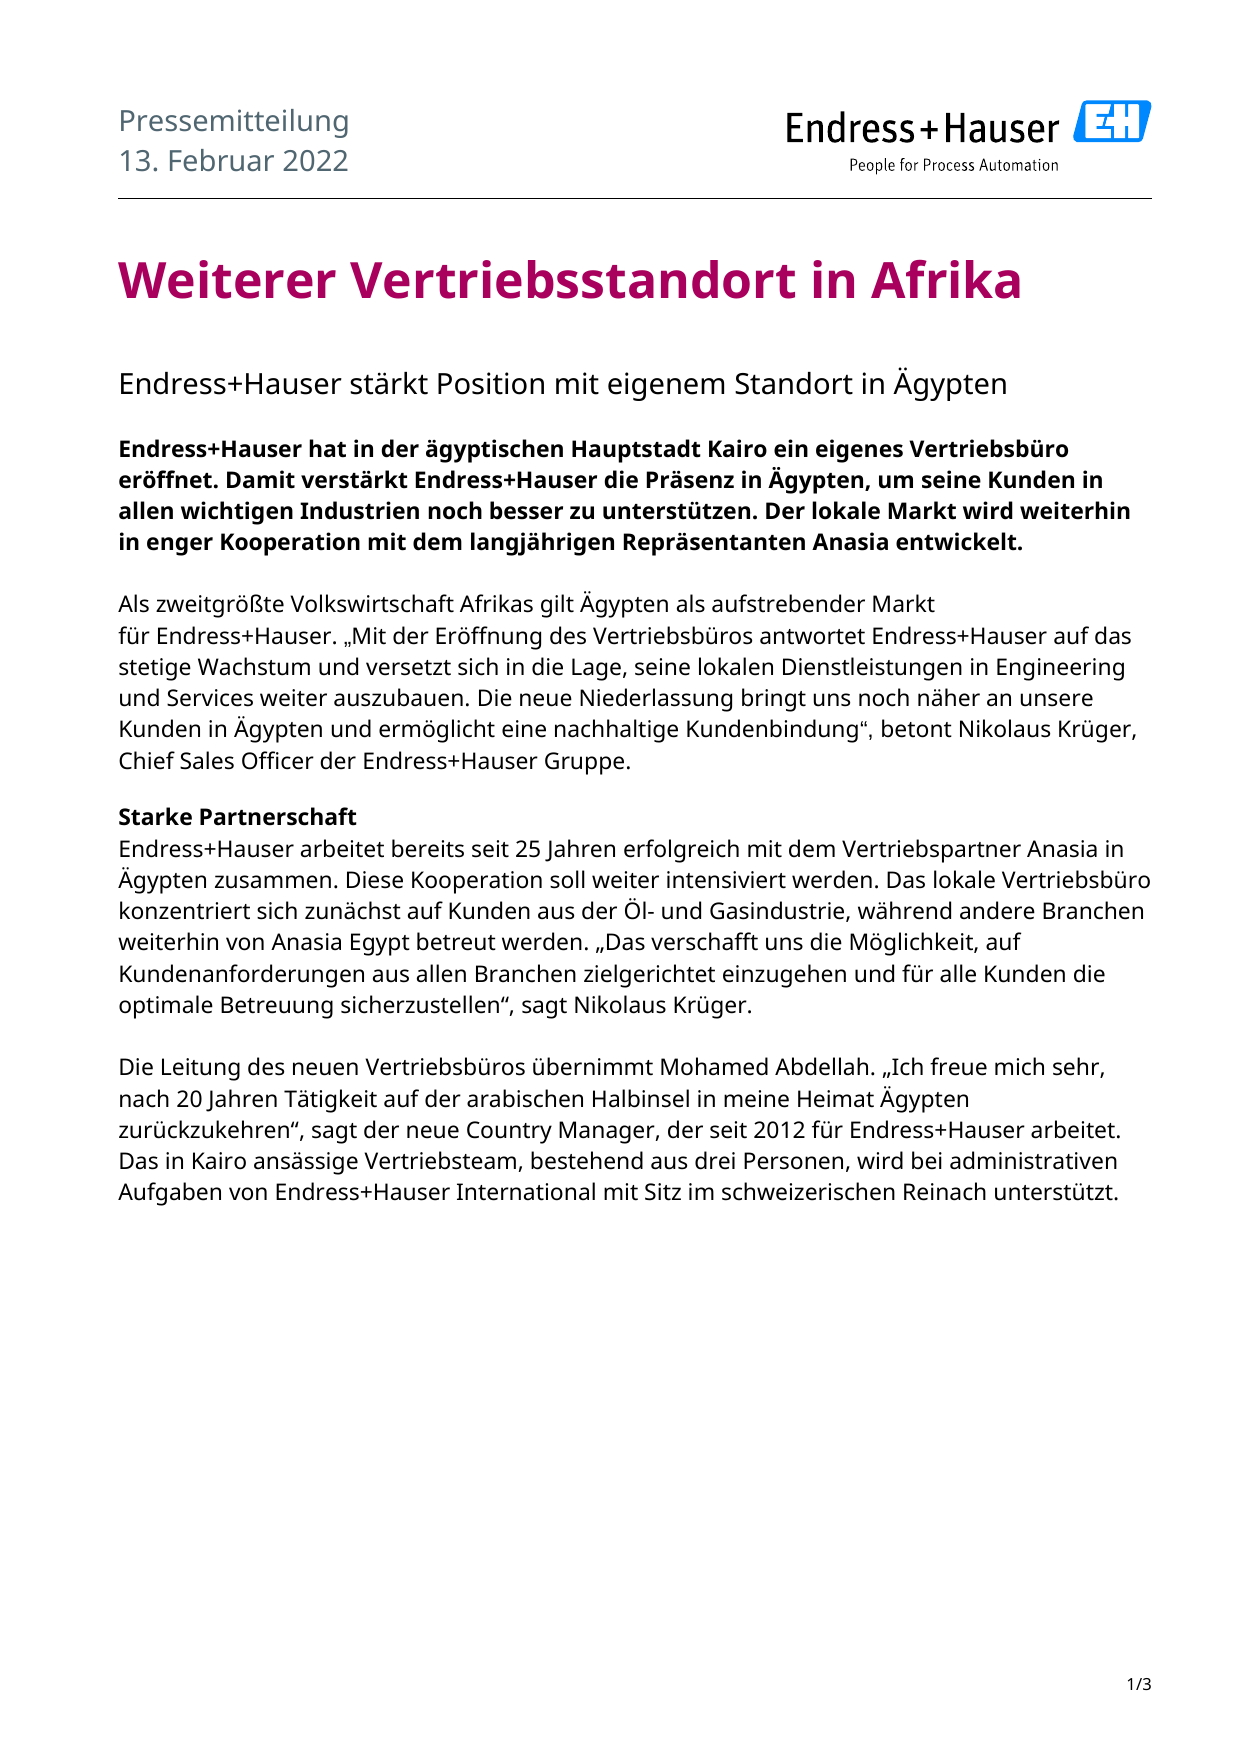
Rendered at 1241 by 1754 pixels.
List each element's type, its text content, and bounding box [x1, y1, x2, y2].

subtitle Endress+Hauser stärkt Position mit eigenem Standort in Ägypten [118, 363, 1152, 403]
text Als zweitgrößte Volkswirtschaft Afrikas gilt Ägypten als aufstrebender Markt für Endress+Hauser. „Mit der Eröffnung des Vertriebsbüros antwortet Endress+Hauser auf das stetige Wachstum und versetzt sich in die Lage, seine lokalen Dienstleistungen in Engineering und Services weiter auszubauen. Die neue Niederlassung bringt uns noch näher an unsere Kunden in Ägypten und ermöglicht eine nachhaltige Kundenbindung“, betont Nikolaus Krüger, Chief Sales Officer der Endress+Hauser Gruppe. [118, 588, 1152, 776]
subtitle Weiterer Vertriebsstandort in Afrika [118, 245, 1152, 313]
text Starke Partnerschaft Endress+Hauser arbeitet bereits seit 25 Jahren erfolgreich mit dem Vertriebspartner Anasia in Ägypten zusammen. Diese Kooperation soll weiter intensiviert werden. Das lokale Vertriebsbüro konzentriert sich zunächst auf Kunden aus der Öl- und Gasindustrie, während andere Branchen weiterhin von Anasia Egypt betreut werden. „Das verschafft uns die Möglichkeit, auf Kundenanforderungen aus allen Branchen zielgerichtet einzugehen und für alle Kunden die optimale Betreuung sicherzustellen“, sagt Nikolaus Krüger. Die Leitung des neuen Vertriebsbüros übernimmt Mohamed Abdellah. „Ich freue mich sehr, nach 20 Jahren Tätigkeit auf der arabischen Halbinsel in meine Heimat Ägypten zurückzukehren“, sagt der neue Country Manager, der seit 2012 für Endress+Hauser arbeitet. Das in Kairo ansässige Vertriebsteam, bestehend aus drei Personen, wird bei administrativen Aufgaben von Endress+Hauser International mit Sitz im schweizerischen Reinach unterstützt. [118, 801, 1152, 1208]
text Endress+Hauser hat in der ägyptischen Hauptstadt Kairo ein eigenes Vertriebsbüro eröffnet. Damit verstärkt Endress+Hauser die Präsenz in Ägypten, um seine Kunden in allen wichtigen Industrien noch besser zu unterstützen. Der lokale Markt wird weiterhin in enger Kooperation mit dem langjährigen Repräsentanten Anasia entwickelt. [118, 432, 1152, 588]
